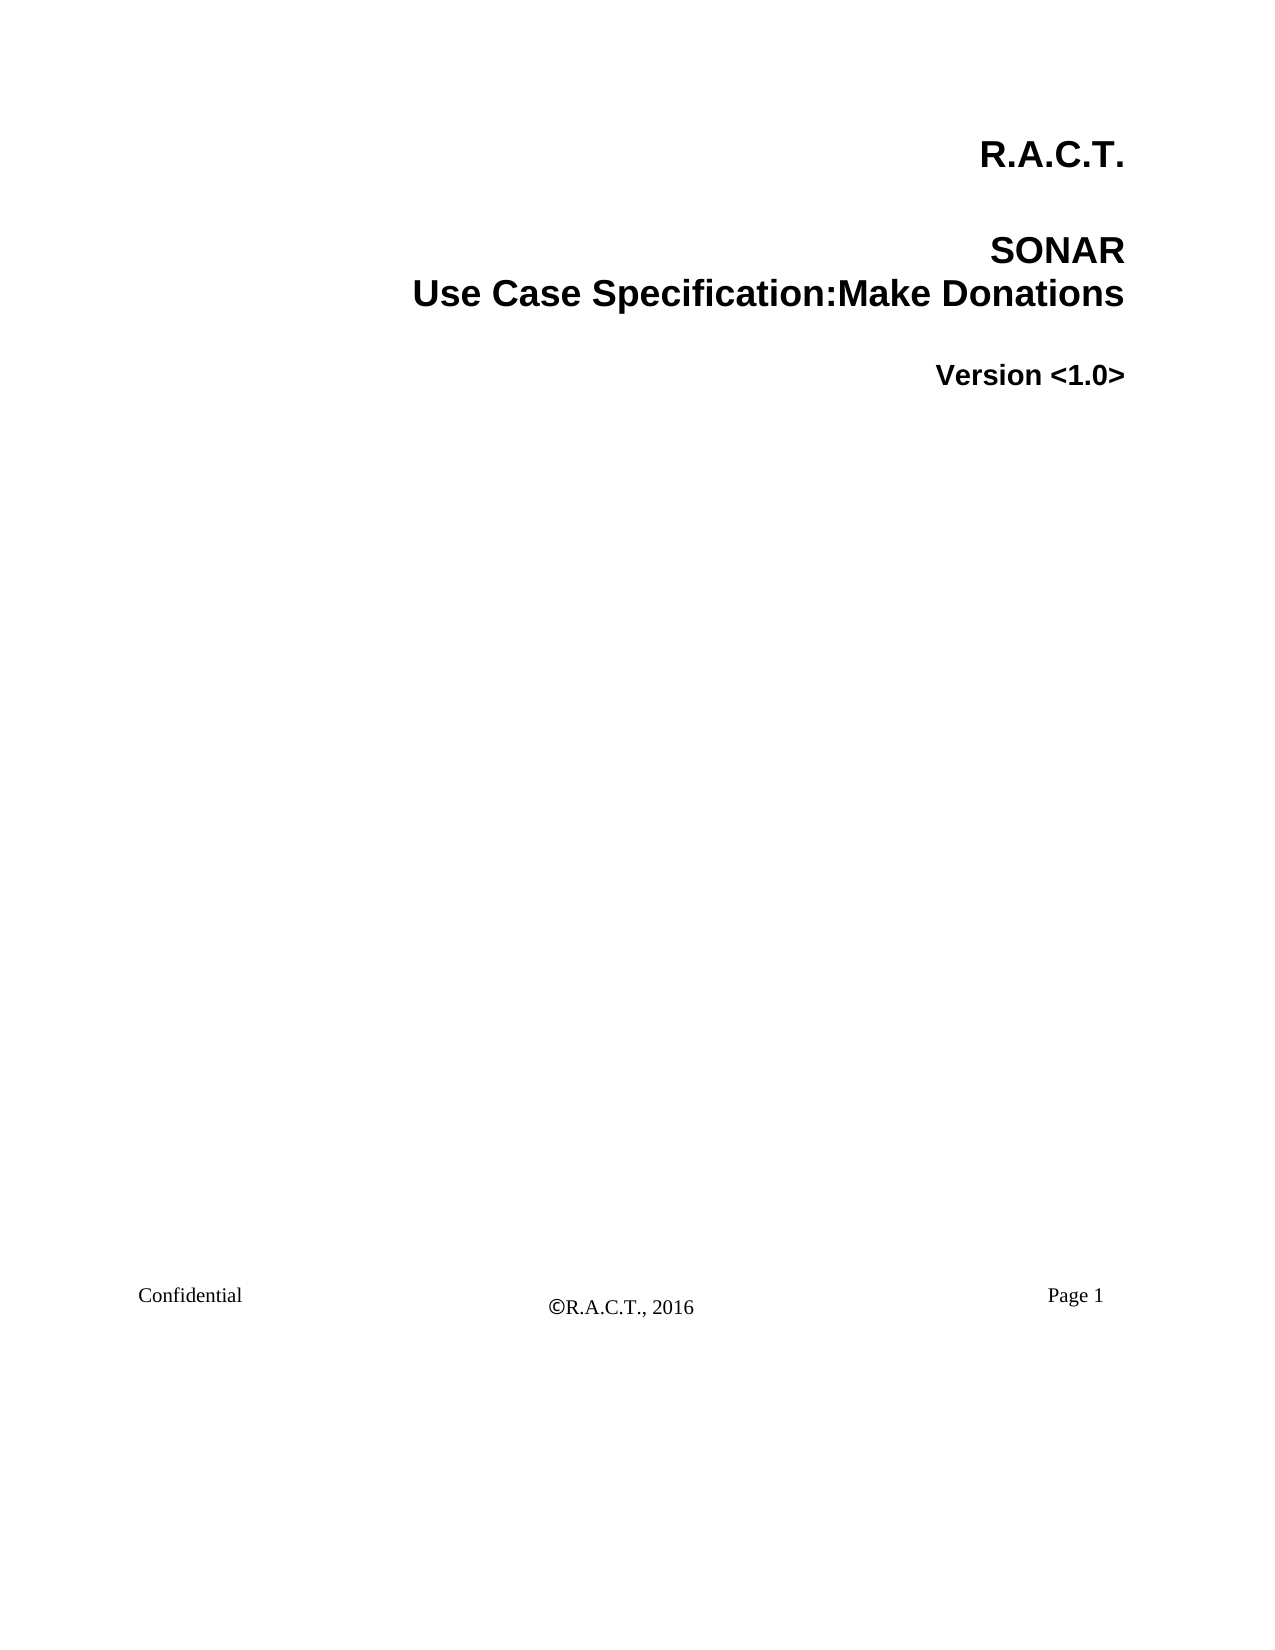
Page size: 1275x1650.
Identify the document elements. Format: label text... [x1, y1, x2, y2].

title SONAR [150, 228, 1125, 272]
title Version <1.0> [150, 358, 1125, 391]
title Use Case Specification:Make Donations [150, 272, 1125, 315]
